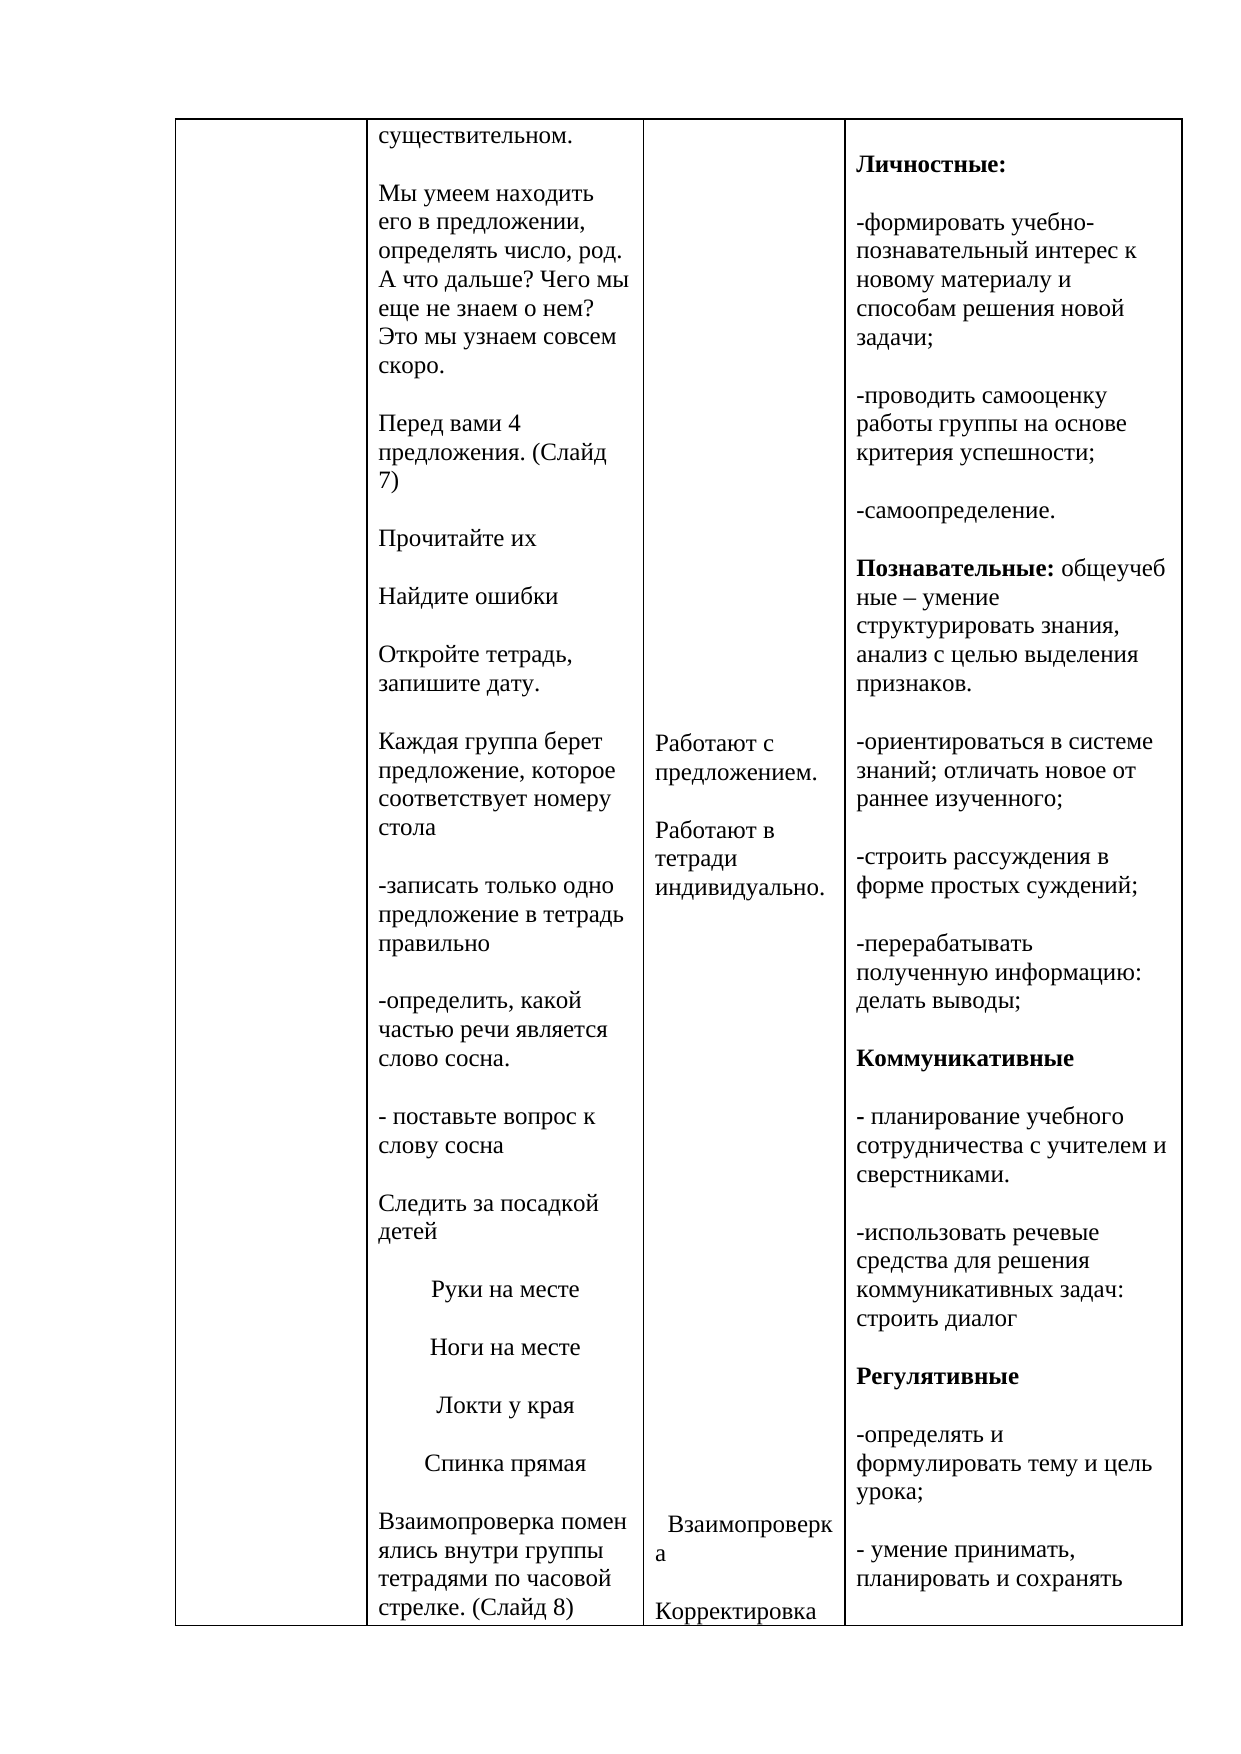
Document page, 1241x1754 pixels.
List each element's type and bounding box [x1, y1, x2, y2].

table_cell [176, 120, 366, 1625]
table_cell [644, 120, 844, 1625]
table_cell [846, 120, 1181, 1625]
table_cell [368, 120, 643, 1625]
